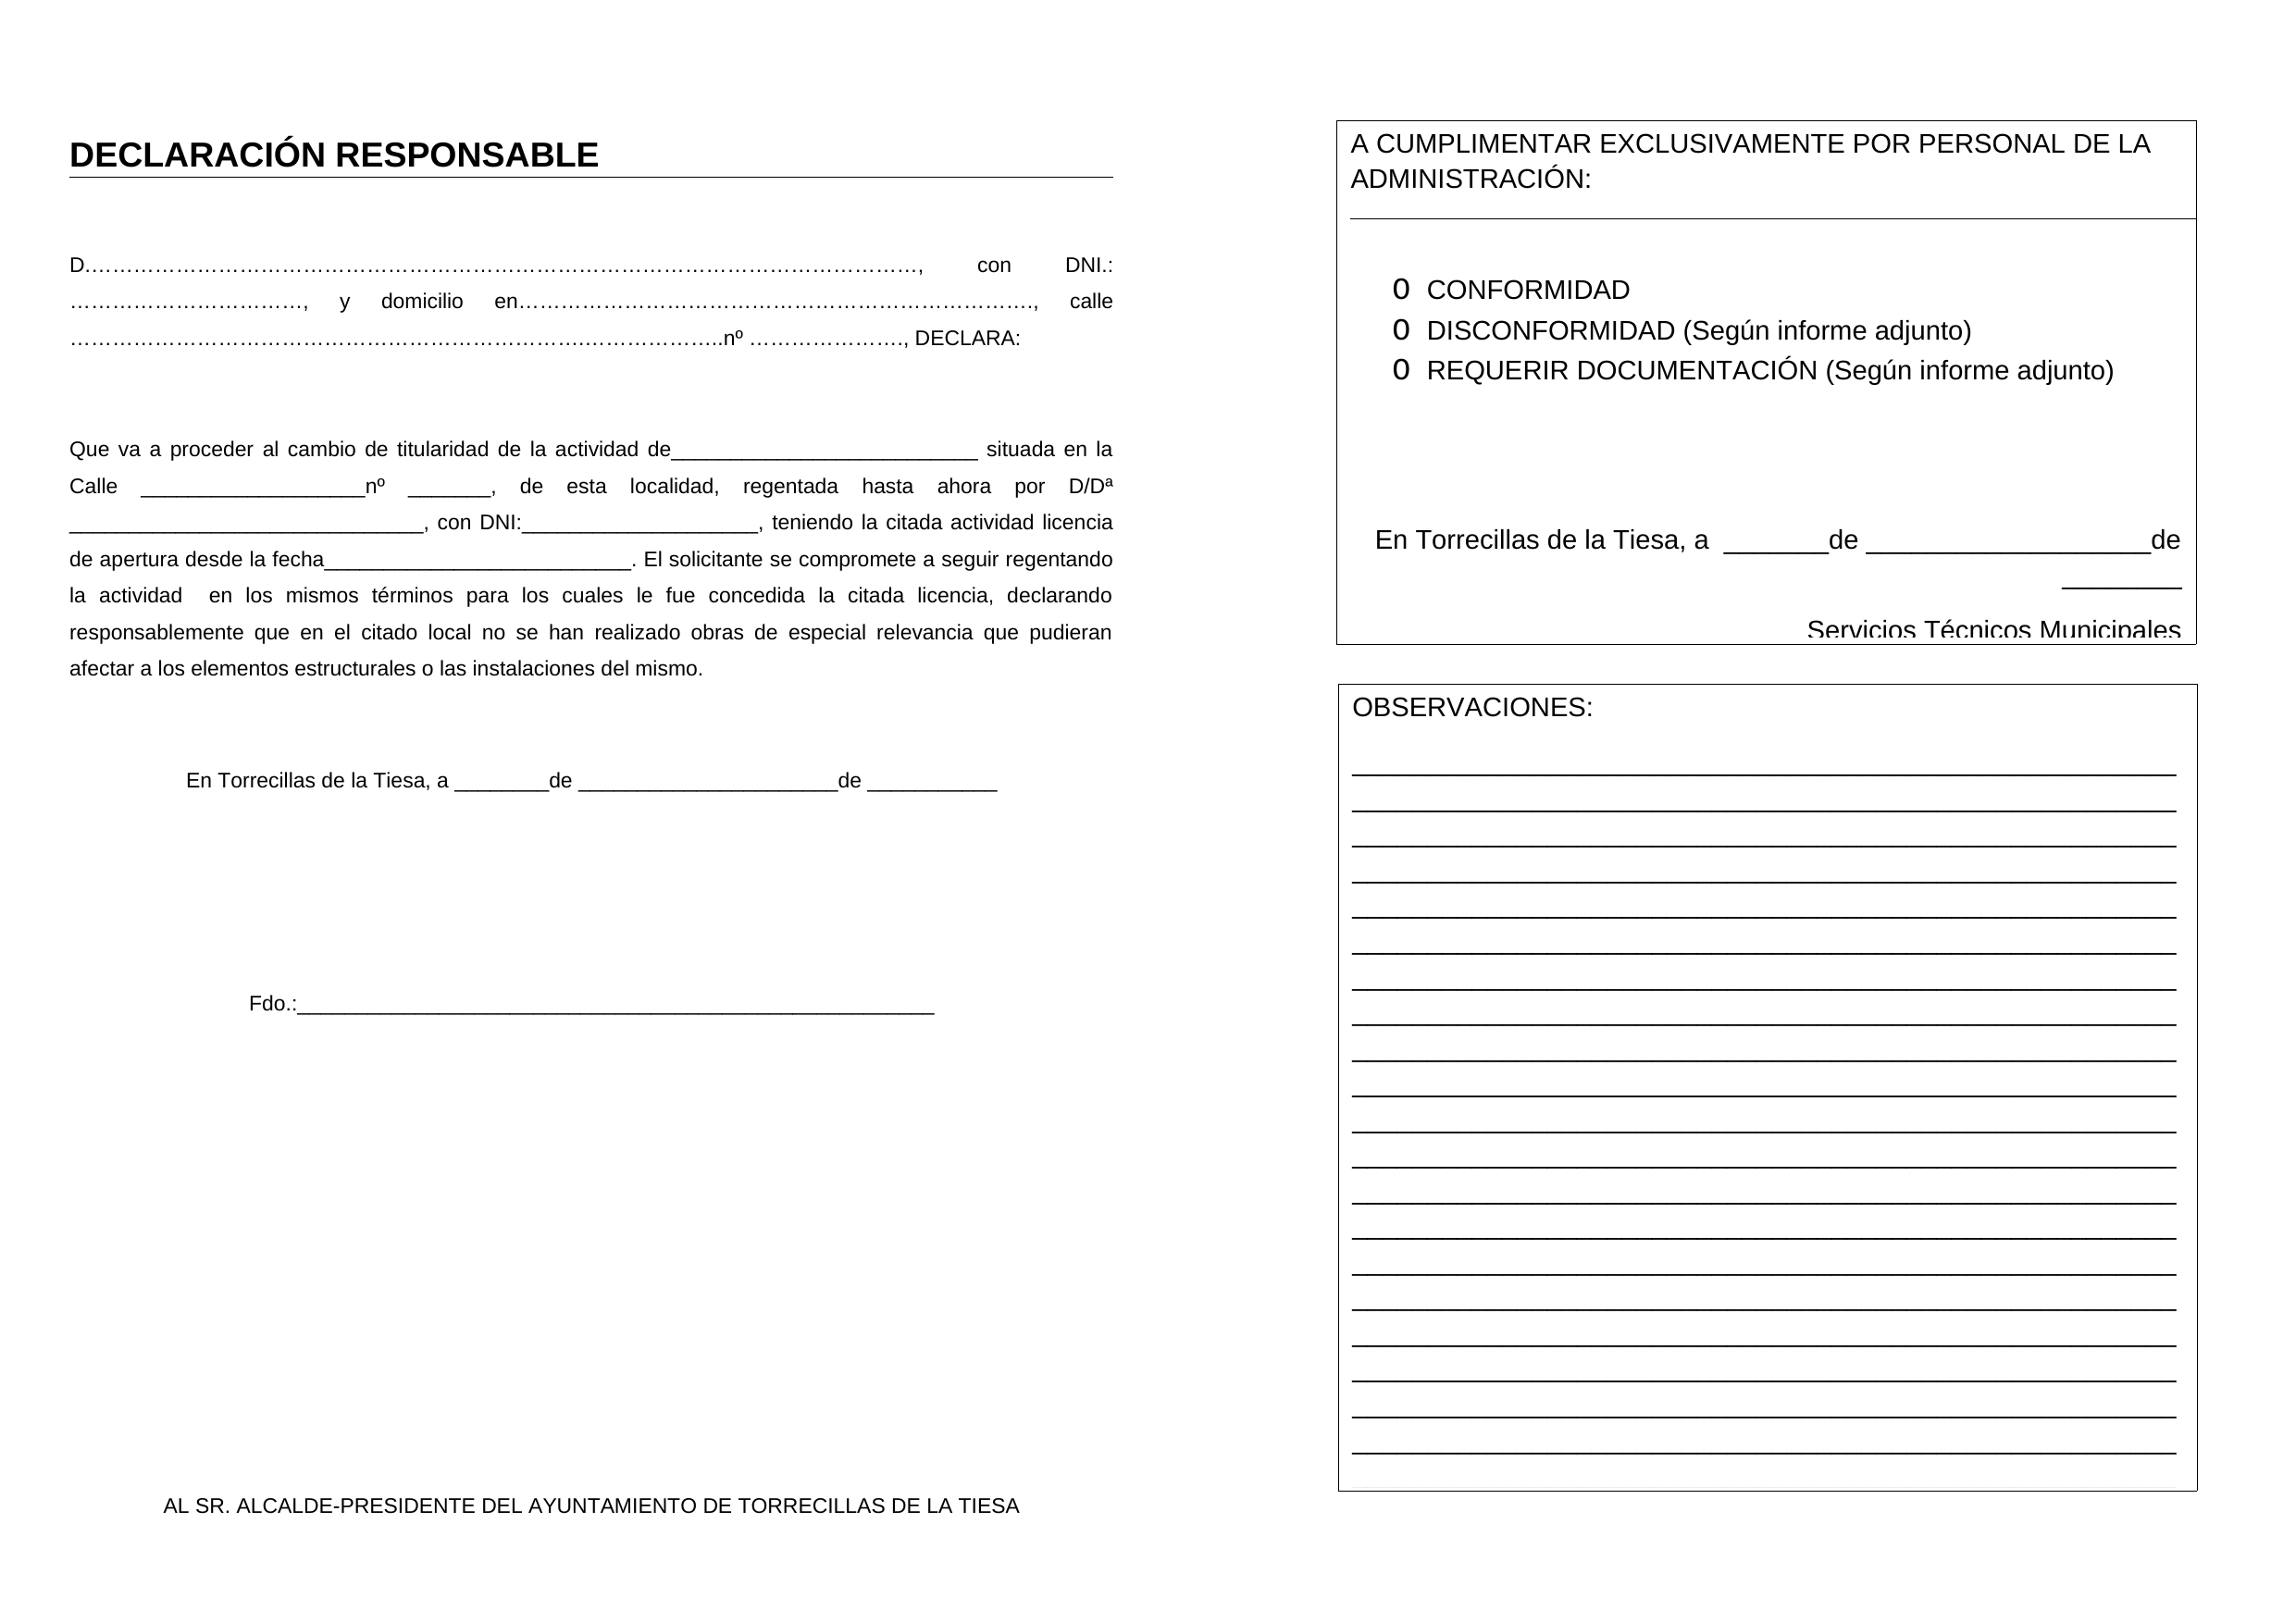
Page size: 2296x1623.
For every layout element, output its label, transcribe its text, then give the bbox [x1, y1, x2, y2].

text AL SR. ALCALDE-PRESIDENTE DEL AYUNTAMIENTO DE TORRECILLAS DE LA TIESA [69, 1493, 1113, 1518]
text Fdo.:______________________________________________________ [69, 991, 1113, 1015]
text DECLARACIÓN RESPONSABLE [69, 134, 1113, 177]
text Que va a proceder al cambio de titularidad de la actividad de__________________________ situada en la Calle ___________________nº _______, de esta localidad, regentada hasta ahora por D/Dª ______________________________, con DNI:____________________, teniendo la citada actividad licencia de apertura desde la fecha__________________________. El solicitante se compromete a seguir regentando la actividad en los mismos términos para los cuales le fue concedida la citada licencia, declarando responsablemente que en el citado local no se han realizado obras de especial relevancia que pudieran afectar a los elementos estructurales o las instalaciones del mismo. [69, 437, 1113, 681]
text En Torrecillas de la Tiesa, a ________de ______________________de ___________ [69, 768, 1113, 792]
text D.………………………………………………………………………………………………………, con DNI.:……………………………, y domicilio en………………………………………………………………., calle ……………………………………………………………….………………..nº …………………., DECLARA: [69, 253, 1113, 350]
